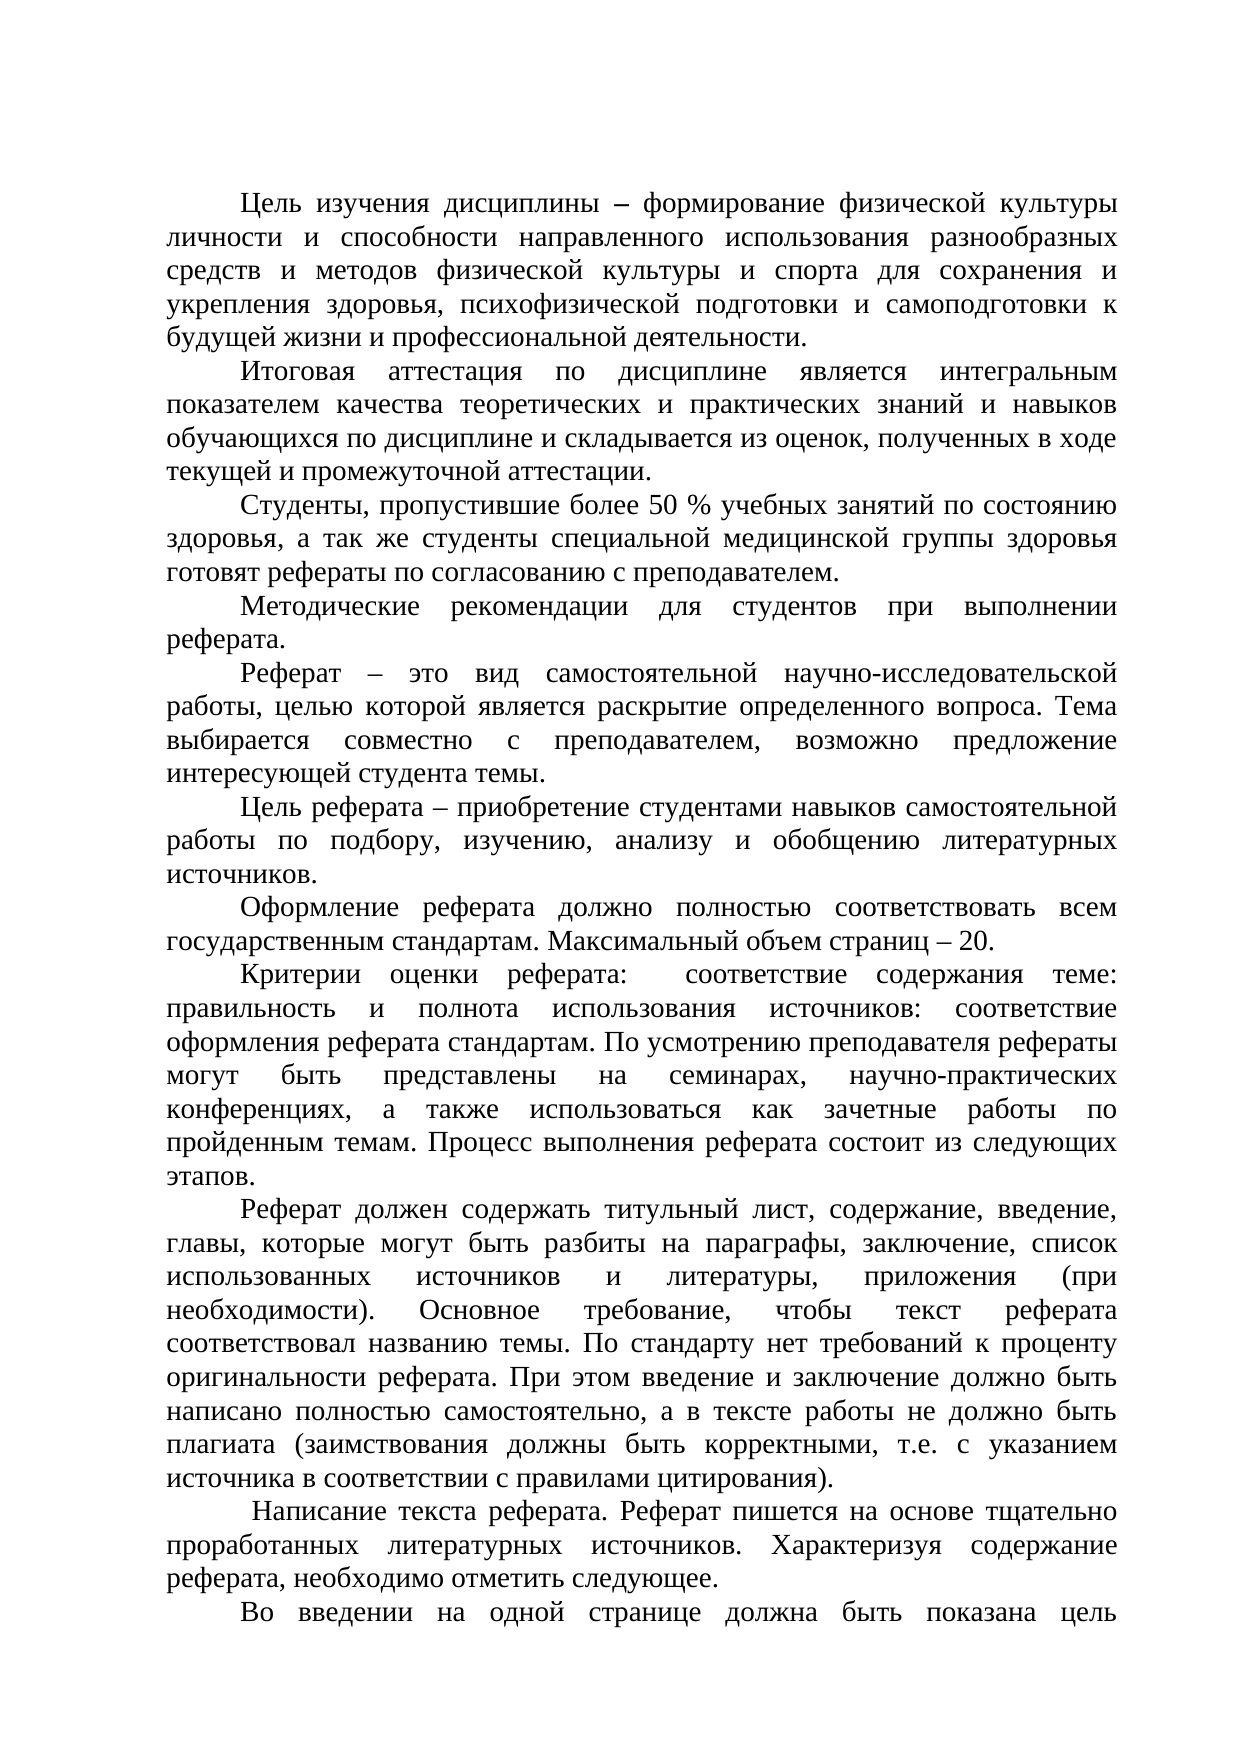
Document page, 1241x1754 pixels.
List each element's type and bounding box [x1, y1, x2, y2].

table_cell [155, 118, 1129, 1627]
